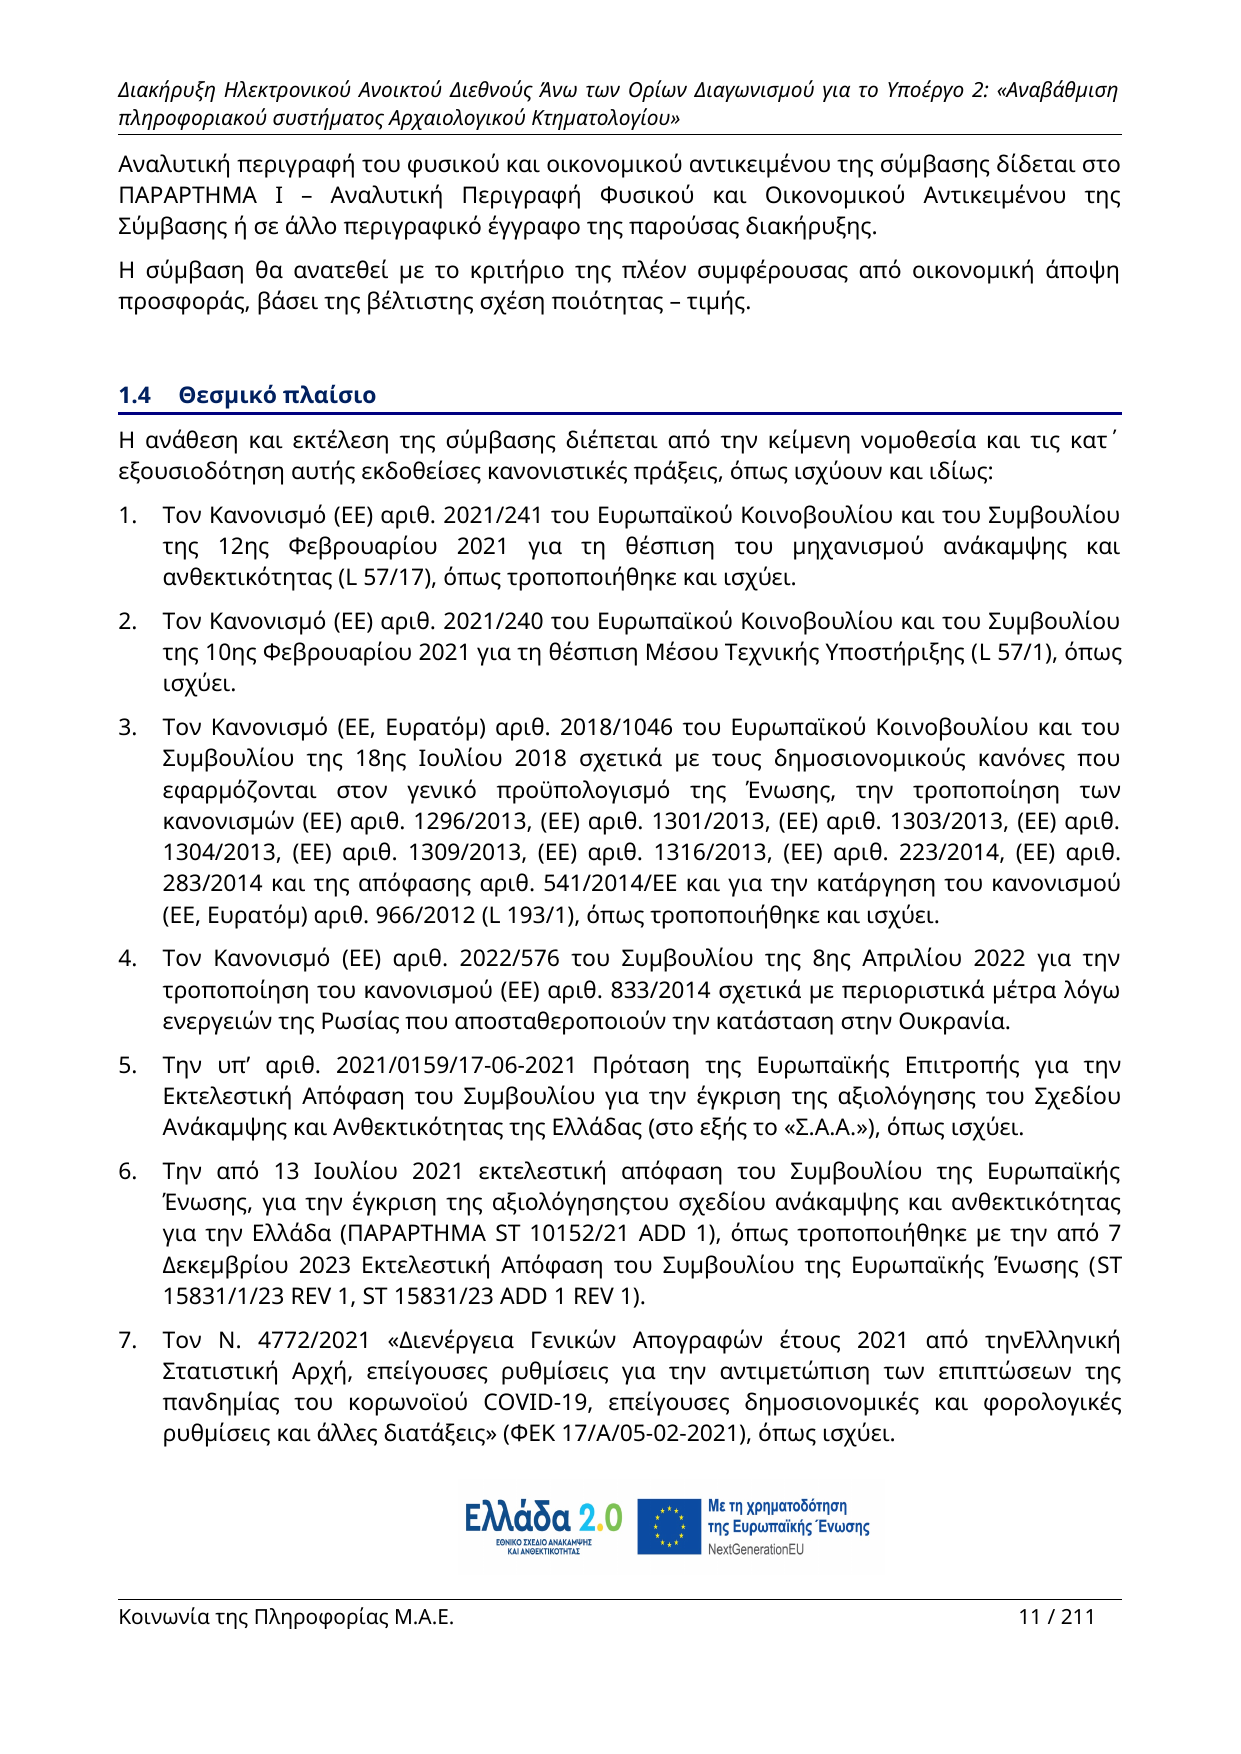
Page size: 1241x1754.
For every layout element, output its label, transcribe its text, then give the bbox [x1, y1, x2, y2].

list Την από 13 Ιουλίου 2021 εκτελεστική απόφαση του Συμβουλίου της Ευρωπαϊκής Ένωσης, για την έγκριση της αξιολόγησηςτου σχεδίου ανάκαμψης και ανθεκτικότητας για την Ελλάδα (ΠΑΡΑΡΤΗΜΑ ST 10152/21 ADD 1), όπως τροποποιήθηκε με την από 7 Δεκεμβρίου 2023 Εκτελεστική Απόφαση του Συμβουλίου της Ευρωπαϊκής Ένωσης (ST 15831/1/23 REV 1, ST 15831/23 ADD 1 REV 1). [118, 1155, 1122, 1311]
list Τον Κανονισμό (ΕΕ) αριθ. 2021/240 του Ευρωπαϊκού Κοινοβουλίου και του Συμβουλίου της 10ης Φεβρουαρίου 2021 για τη θέσπιση Μέσου Τεχνικής Υποστήριξης (L 57/1), όπως ισχύει. [118, 605, 1122, 698]
list Τον Κανονισμό (ΕΕ) αριθ. 2021/241 του Ευρωπαϊκού Κοινοβουλίου και του Συμβουλίου της 12ης Φεβρουαρίου 2021 για τη θέσπιση του μηχανισμού ανάκαμψης και ανθεκτικότητας (L 57/17), όπως τροποποιήθηκε και ισχύει. [118, 498, 1122, 592]
subtitle Θεσμικό πλαίσιο [118, 379, 1122, 412]
list Την υπ’ αριθ. 2021/0159/17-06-2021 Πρόταση της Ευρωπαϊκής Επιτροπής για την Εκτελεστική Απόφαση του Συμβουλίου για την έγκριση της αξιολόγησης του Σχεδίου Ανάκαμψης και Ανθεκτικότητας της Ελλάδας (στο εξής το «Σ.Α.Α.»), όπως ισχύει. [118, 1048, 1122, 1142]
list Τον Κανονισμό (ΕΕ) αριθ. 2022/576 του Συμβουλίου της 8ης Απριλίου 2022 για την τροποποίηση του κανονισμού (ΕΕ) αριθ. 833/2014 σχετικά με περιοριστικά μέτρα λόγω ενεργειών της Ρωσίας που αποσταθεροποιούν την κατάσταση στην Ουκρανία. [118, 942, 1122, 1036]
list Τον Ν. 4772/2021 «Διενέργεια Γενικών Απογραφών έτους 2021 από τηνΕλληνική Στατιστική Αρχή, επείγουσες ρυθμίσεις για την αντιμετώπιση των επιπτώσεων της πανδημίας του κορωνοϊού COVID-19, επείγουσες δημοσιονομικές και φορολογικές ρυθμίσεις και άλλες διατάξεις» (ΦΕΚ 17/A/05-02-2021), όπως ισχύει. [118, 1323, 1122, 1448]
text Η ανάθεση και εκτέλεση της σύμβασης διέπεται από την κείμενη νομοθεσία και τις κατ΄ εξουσιοδότηση αυτής εκδοθείσες κανονιστικές πράξεις, όπως ισχύουν και ιδίως: [118, 423, 1122, 486]
list Τον Κανονισμό (ΕΕ, Ευρατόμ) αριθ. 2018/1046 του Ευρωπαϊκού Κοινοβουλίου και του Συμβουλίου της 18ης Ιουλίου 2018 σχετικά με τους δημοσιονομικούς κανόνες που εφαρμόζονται στον γενικό προϋπολογισμό της Ένωσης, την τροποποίηση των κανονισμών (ΕΕ) αριθ. 1296/2013, (ΕΕ) αριθ. 1301/2013, (ΕΕ) αριθ. 1303/2013, (ΕΕ) αριθ. 1304/2013, (ΕΕ) αριθ. 1309/2013, (ΕΕ) αριθ. 1316/2013, (ΕΕ) αριθ. 223/2014, (ΕΕ) αριθ. 283/2014 και της απόφασης αριθ. 541/2014/ΕΕ και για την κατάργηση του κανονισμού (ΕΕ, Ευρατόμ) αριθ. 966/2012 (L 193/1), όπως τροποποιήθηκε και ισχύει. [118, 711, 1122, 930]
text Αναλυτική περιγραφή του φυσικού και οικονομικού αντικειμένου της σύμβασης δίδεται στο ΠΑΡΑΡΤΗΜΑ Ι – Αναλυτική Περιγραφή Φυσικού και Οικονομικού Αντικειμένου της Σύμβασης ή σε άλλο περιγραφικό έγγραφο της παρούσας διακήρυξης. [118, 147, 1122, 241]
picture [457, 1479, 885, 1575]
text Η σύμβαση θα ανατεθεί με το κριτήριο της πλέον συμφέρουσας από οικονομική άποψη προσφοράς, βάσει της βέλτιστης σχέση ποιότητας – τιμής. [118, 254, 1122, 316]
